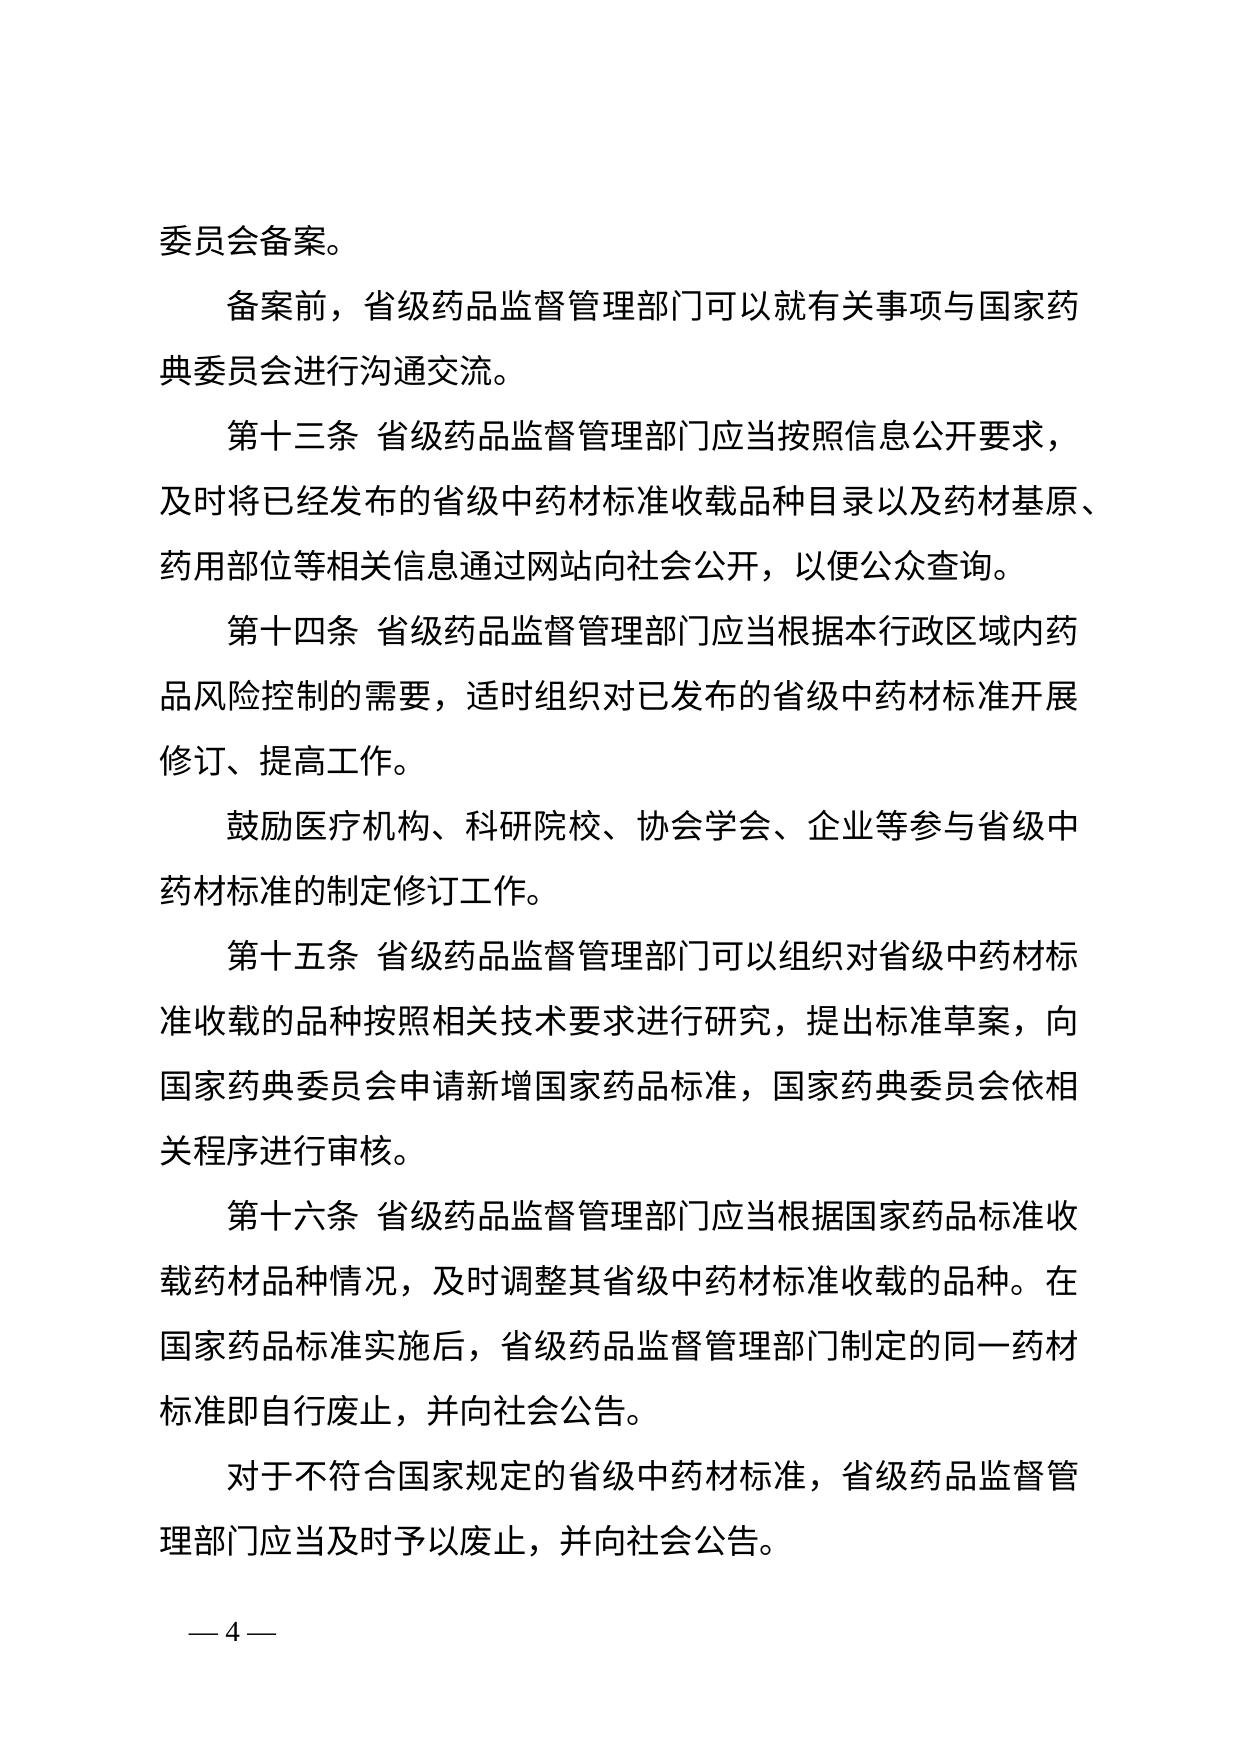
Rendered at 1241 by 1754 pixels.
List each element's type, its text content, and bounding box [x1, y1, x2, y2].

list 省级药品监督管理部门应当根据本行政区域内药品风险控制的需要，适时组织对已发布的省级中药材标准开展修订、提高工作。 [159, 596, 1081, 791]
text 备案前，省级药品监督管理部门可以就有关事项与国家药典委员会进行沟通交流。 [159, 271, 1081, 401]
text 鼓励医疗机构、科研院校、协会学会、企业等参与省级中药材标准的制定修订工作。 [159, 791, 1081, 921]
list 省级药品监督管理部门可以组织对省级中药材标准收载的品种按照相关技术要求进行研究，提出标准草案，向国家药典委员会申请新增国家药品标准，国家药典委员会依相关程序进行审核。 [159, 921, 1081, 1181]
text 对于不符合国家规定的省级中药材标准，省级药品监督管理部门应当及时予以废止，并向社会公告。 [159, 1441, 1081, 1571]
list 省级药品监督管理部门应当按照信息公开要求，及时将已经发布的省级中药材标准收载品种目录以及药材基原、药用部位等相关信息通过网站向社会公开，以便公众查询。 [159, 401, 1081, 596]
list 省级药品监督管理部门应当根据国家药品标准收载药材品种情况，及时调整其省级中药材标准收载的品种。在国家药品标准实施后，省级药品监督管理部门制定的同一药材标准即自行废止，并向社会公告。 [159, 1181, 1081, 1441]
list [159, 206, 1081, 271]
